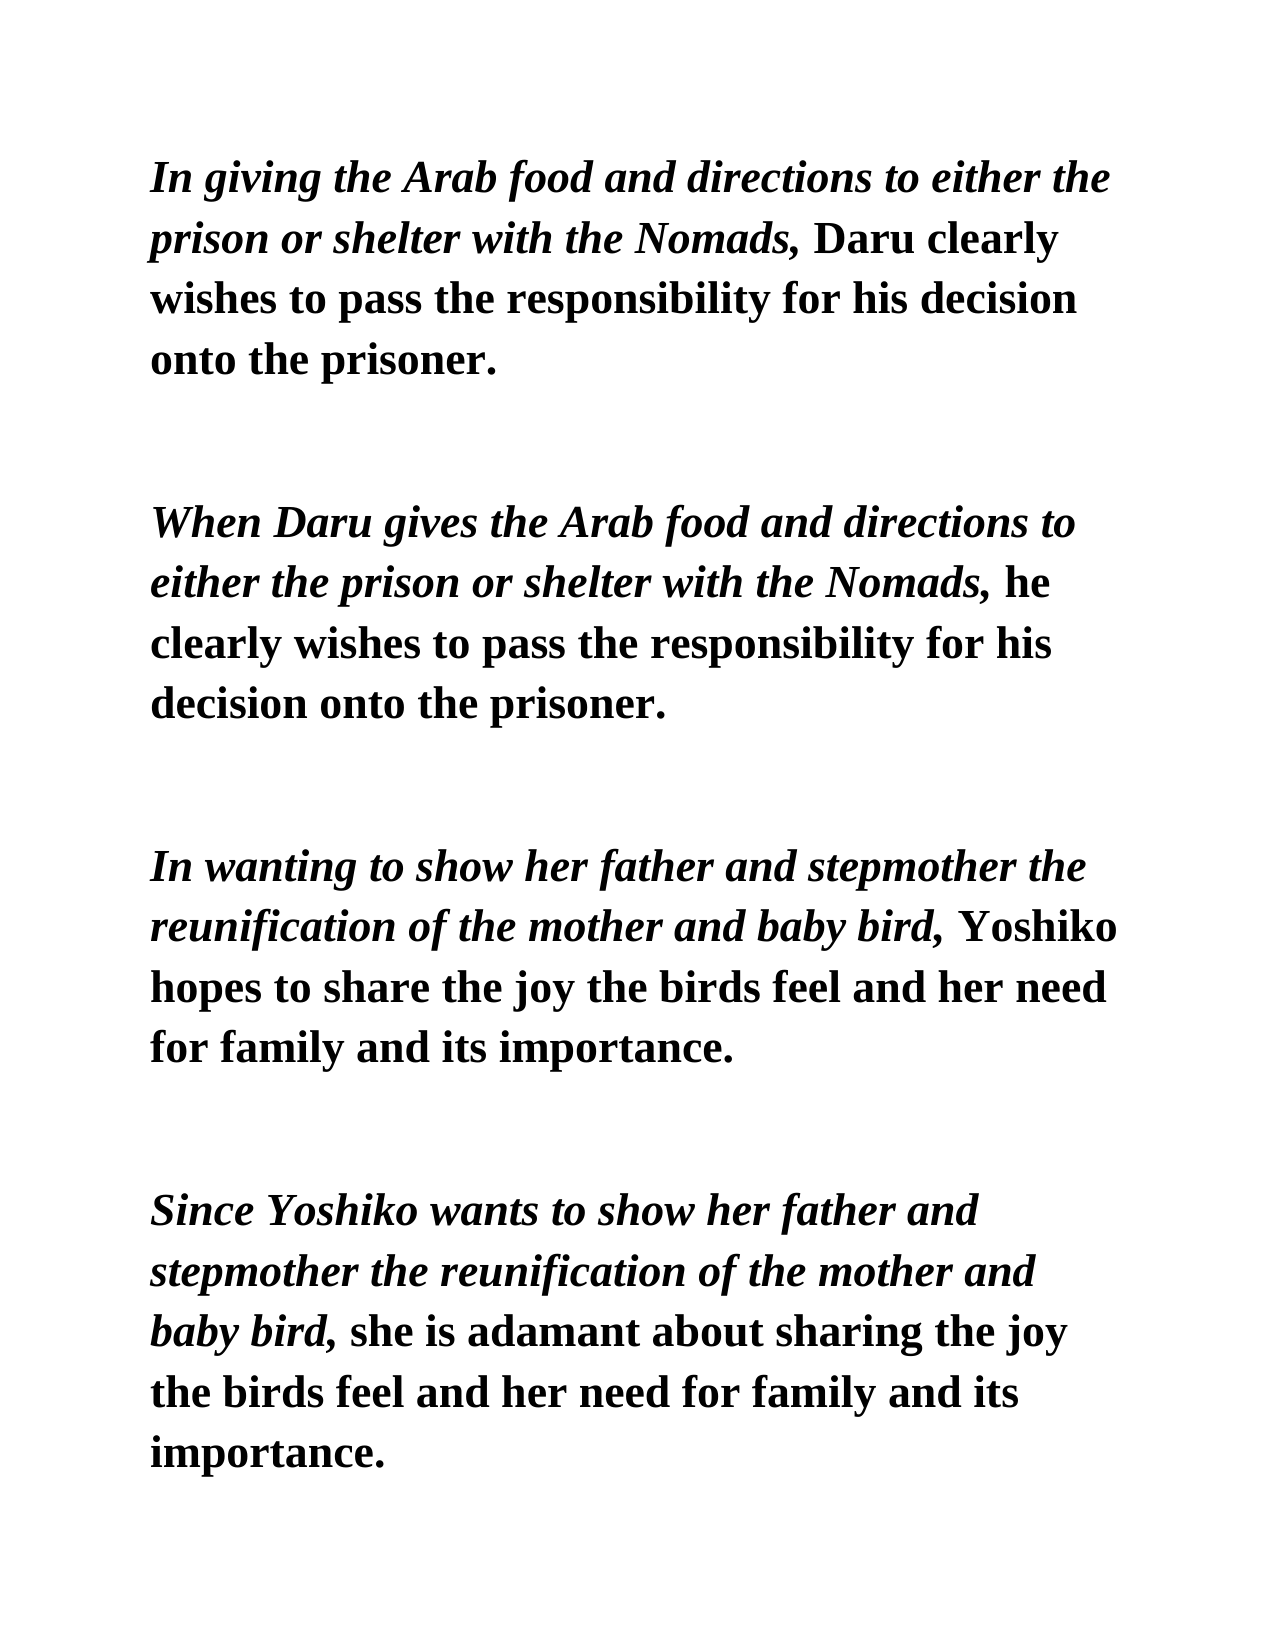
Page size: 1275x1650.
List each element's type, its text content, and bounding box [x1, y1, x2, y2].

text Since Yoshiko wants to show her father and stepmother the reunification of the mother and baby bird, she is adamant about sharing the joy the birds feel and her need for family and its importance. [150, 1183, 1125, 1478]
text In giving the Arab food and directions to either the prison or shelter with the Nomads, Daru clearly wishes to pass the responsibility for his decision onto the prisoner. [150, 150, 1125, 384]
text When Daru gives the Arab food and directions to either the prison or shelter with the Nomads, he clearly wishes to pass the responsibility for his decision onto the prisoner. [150, 494, 1125, 728]
text In wanting to show her father and stepmother the reunification of the mother and baby bird, Yoshiko hopes to share the joy the birds feel and her need for family and its importance. [150, 838, 1125, 1073]
